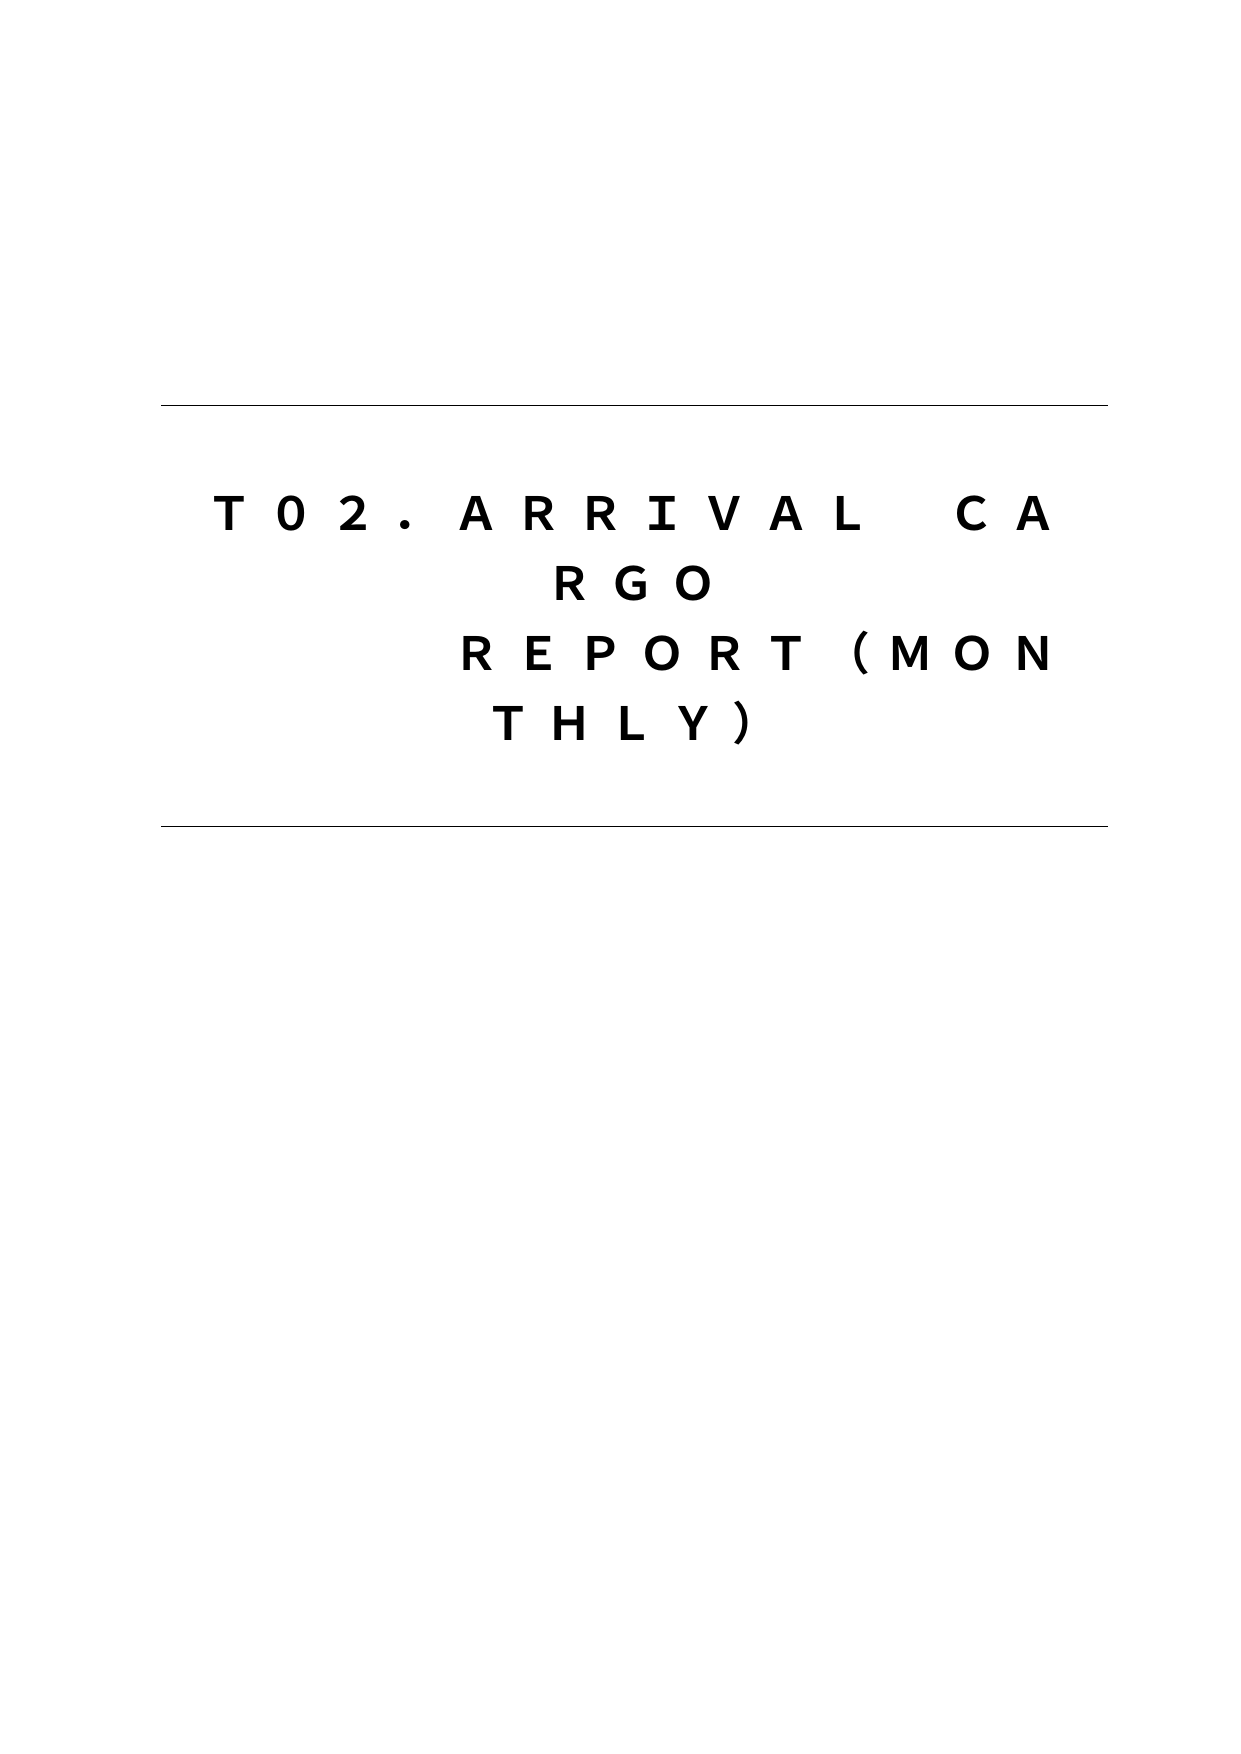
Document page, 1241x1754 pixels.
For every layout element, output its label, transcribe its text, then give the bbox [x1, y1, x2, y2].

table_header Ｔ０２．ＡＲＲＩＶＡＬ ＣＡＲＧＯ ＲＥＰＯＲＴ（ＭＯＮＴＨＬＹ） [161, 406, 1108, 826]
